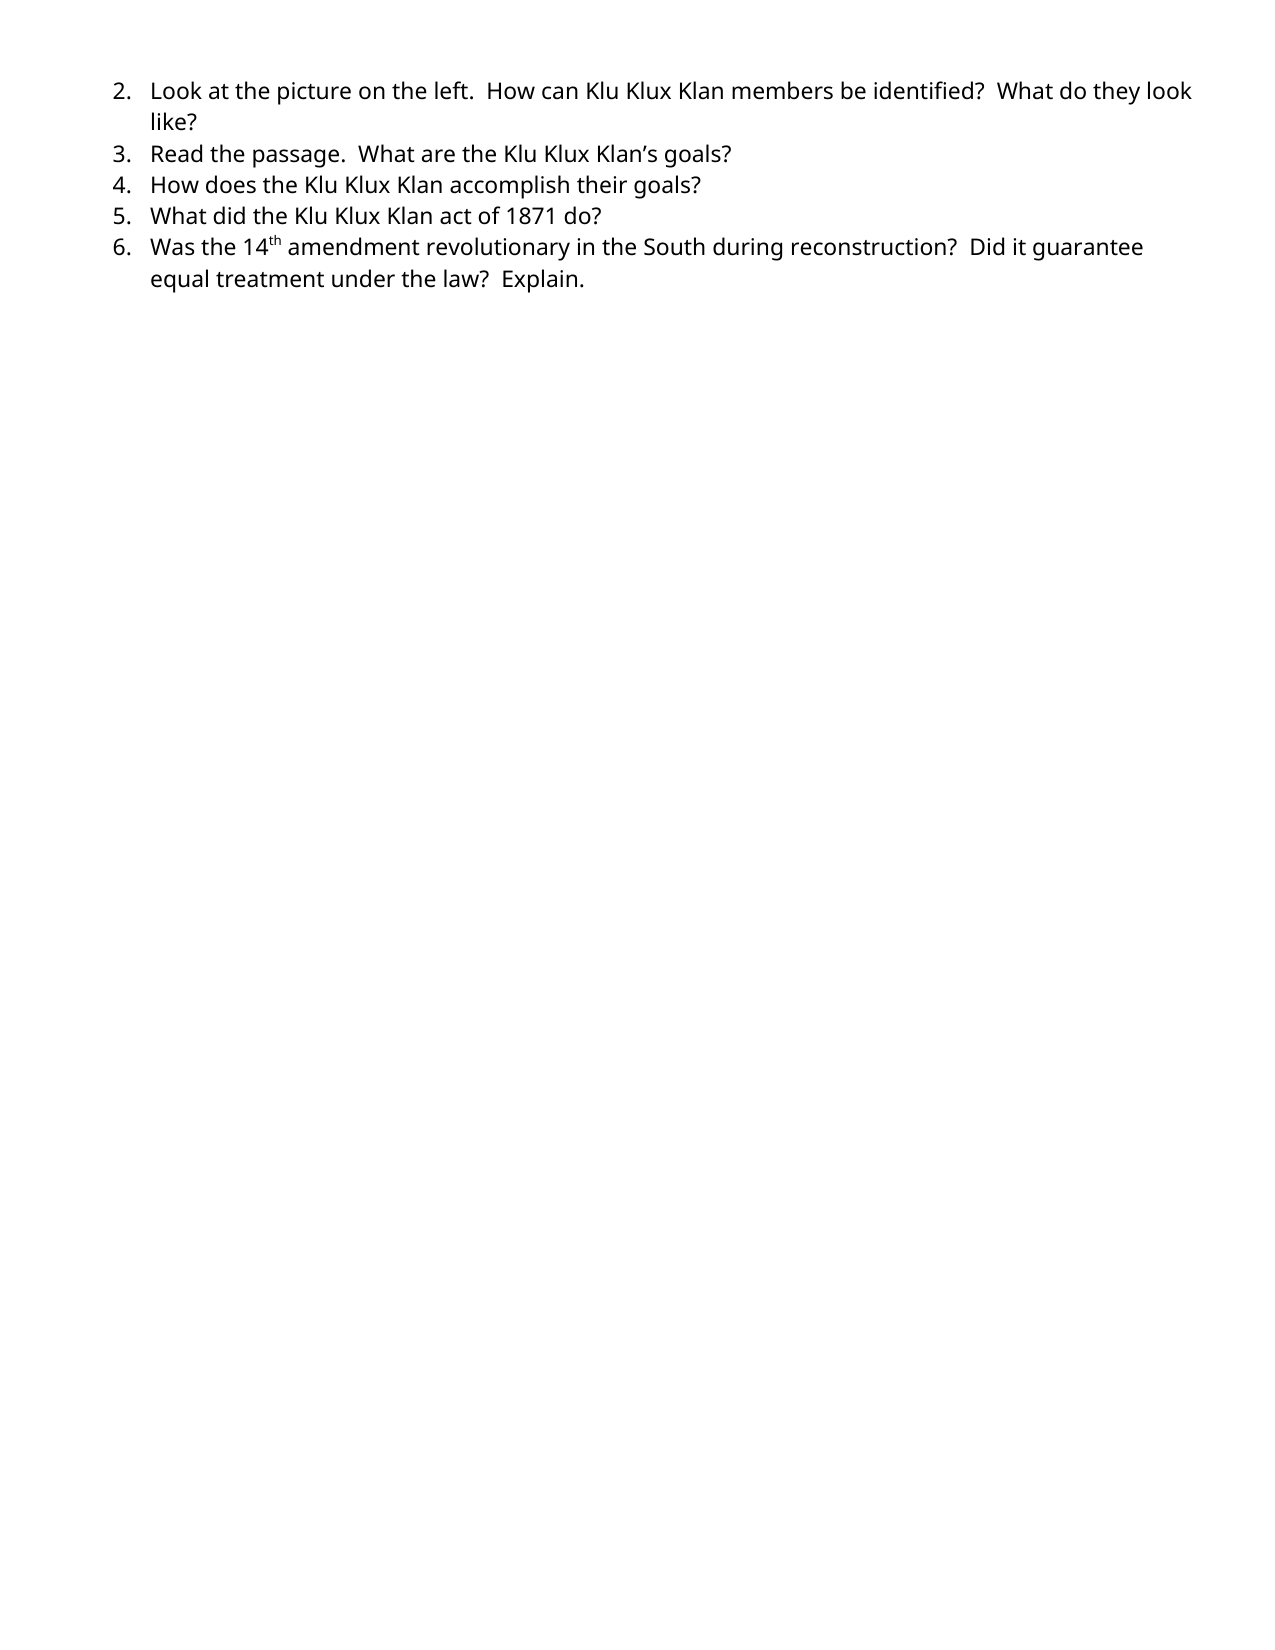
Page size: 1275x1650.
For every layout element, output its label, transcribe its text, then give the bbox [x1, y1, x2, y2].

list Look at the picture on the left. How can Klu Klux Klan members be identified? What do they look like? [112, 75, 1200, 137]
list What did the Klu Klux Klan act of 1871 do? [112, 200, 1200, 231]
list Read the passage. What are the Klu Klux Klan’s goals? [112, 137, 1200, 169]
list How does the Klu Klux Klan accomplish their goals? [112, 169, 1200, 200]
list Was the 14th amendment revolutionary in the South during reconstruction? Did it guarantee equal treatment under the law? Explain. [112, 231, 1200, 294]
